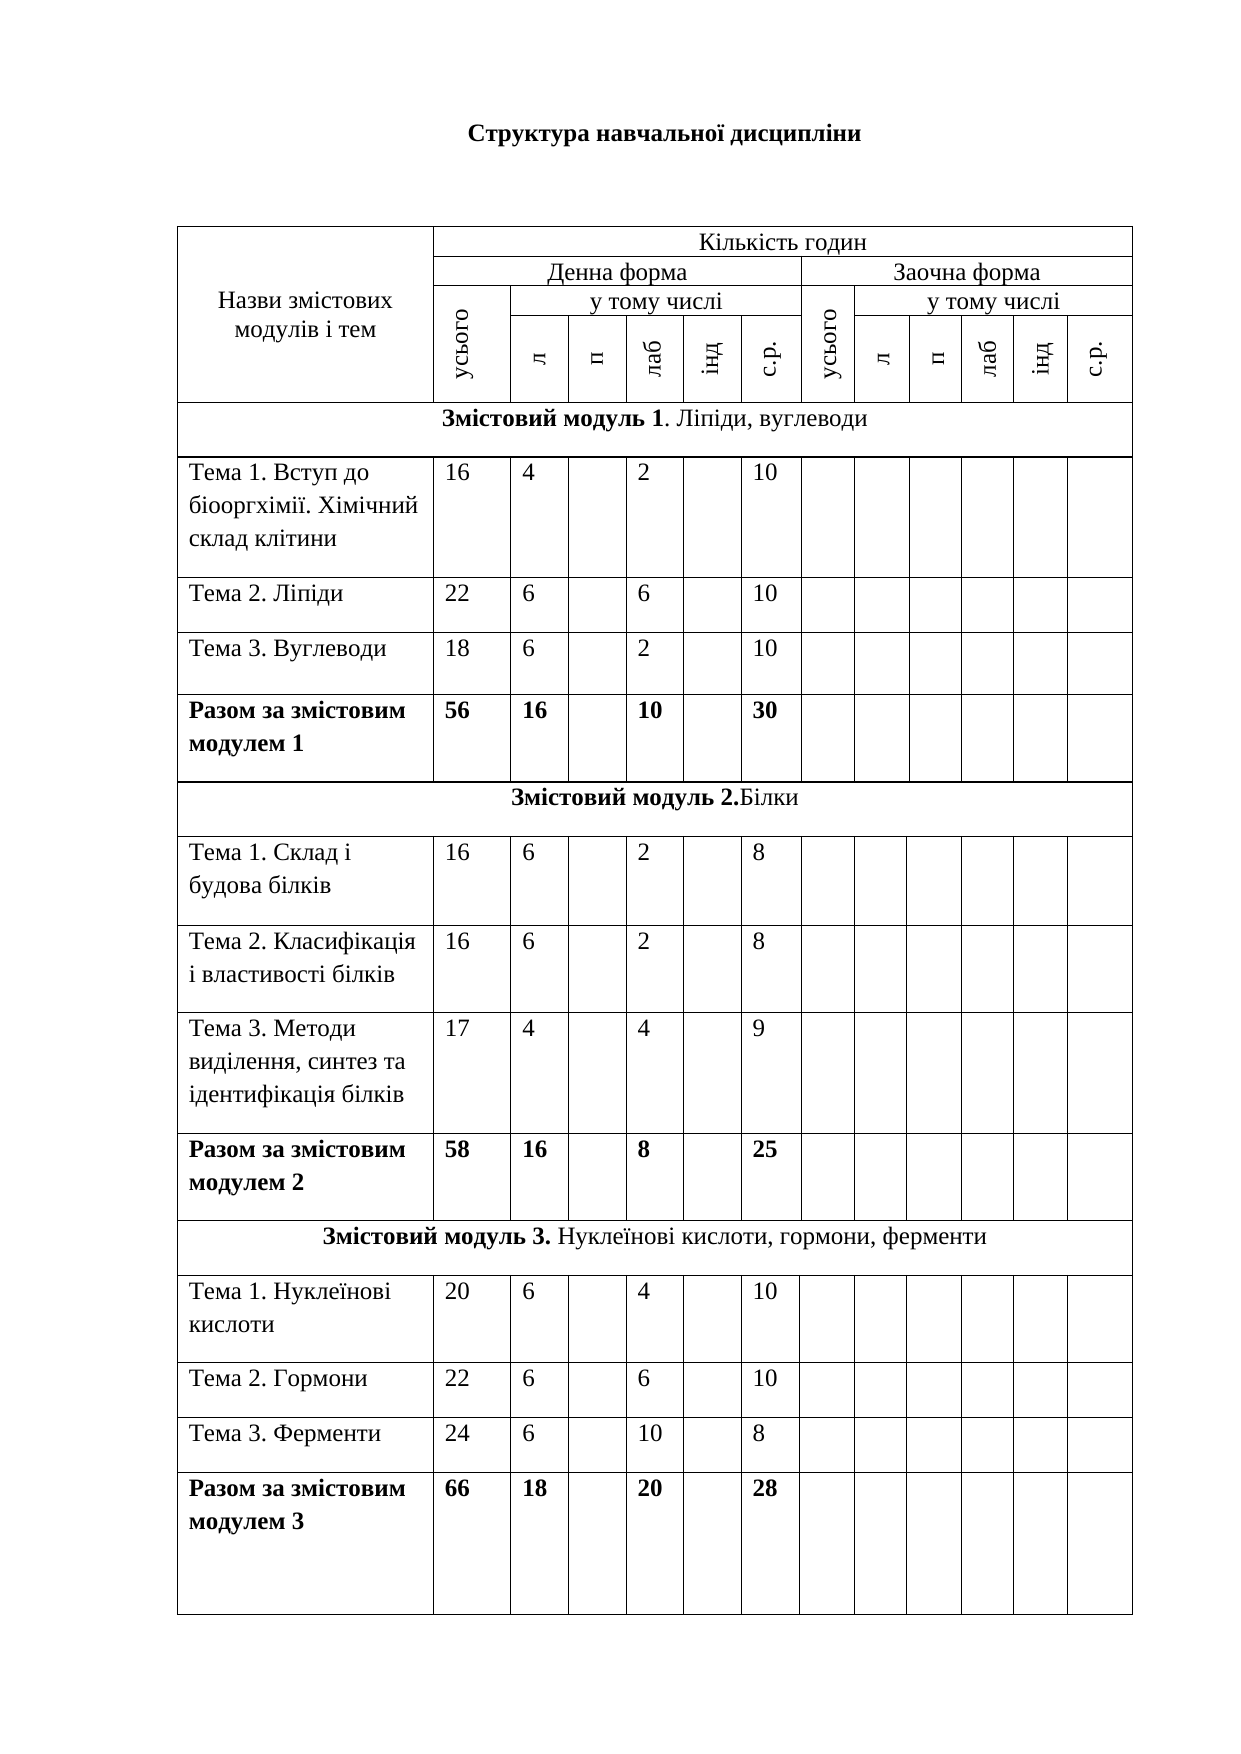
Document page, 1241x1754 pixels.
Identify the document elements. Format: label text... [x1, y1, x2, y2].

table_cell с.р. [742, 316, 801, 402]
table_cell [907, 837, 961, 925]
table_cell [855, 837, 906, 925]
table_cell [962, 1363, 1013, 1417]
table_cell у тому числі [511, 286, 801, 315]
table_cell 6 [511, 1363, 568, 1417]
table_cell [569, 633, 626, 694]
table_cell [962, 458, 1013, 577]
table_cell [910, 633, 961, 694]
table_cell [907, 1473, 961, 1614]
table_cell [907, 1418, 961, 1472]
table_cell Тема 2. Класифікація і властивості білків [178, 926, 433, 1012]
table_cell 17 [434, 1013, 510, 1133]
table_cell [855, 458, 909, 577]
table_cell у тому числі [855, 286, 1132, 315]
table_cell 4 [511, 458, 568, 577]
table_cell [1068, 1276, 1132, 1362]
table_cell [569, 578, 626, 632]
table_cell 28 [742, 1473, 799, 1614]
table_cell п [569, 316, 626, 402]
text Структура навчальної дисципліни [177, 118, 1152, 147]
table_cell [907, 1363, 961, 1417]
table_cell [910, 695, 961, 781]
table_cell [802, 837, 854, 925]
table_cell [962, 1134, 1013, 1220]
table_cell 66 [434, 1473, 510, 1614]
table_cell 18 [511, 1473, 568, 1614]
table_cell [800, 1363, 854, 1417]
table_cell інд [1014, 316, 1067, 402]
table_cell [962, 1418, 1013, 1472]
table_cell інд [684, 316, 741, 402]
table_cell [1068, 458, 1132, 577]
table_cell 10 [627, 695, 683, 781]
table_cell [569, 837, 626, 925]
table_cell усього [802, 286, 854, 402]
table_cell [855, 1134, 906, 1220]
table_cell [1014, 695, 1067, 781]
table_cell [802, 1134, 854, 1220]
table_cell Тема 1. Склад і будова білків [178, 837, 433, 925]
table_cell 16 [511, 1134, 568, 1220]
table_cell [802, 633, 854, 694]
table_cell 6 [511, 633, 568, 694]
table_cell 24 [434, 1418, 510, 1472]
table_cell л [511, 316, 568, 402]
table_cell [684, 458, 741, 577]
table_cell Тема 3. Методи виділення, синтез та ідентифікація білків [178, 1013, 433, 1133]
table_cell [907, 1276, 961, 1362]
table_cell [1014, 1013, 1067, 1133]
table_cell Змістовий модуль 1. Ліпіди, вуглеводи [178, 403, 1132, 456]
table_cell 16 [434, 458, 510, 577]
table_cell [907, 1013, 961, 1133]
table_cell 8 [742, 1418, 799, 1472]
table_cell [800, 1276, 854, 1362]
table_cell 10 [742, 458, 801, 577]
table_cell 58 [434, 1134, 510, 1220]
table_cell с.р. [1068, 316, 1132, 402]
table_cell [962, 578, 1013, 632]
table_cell 10 [742, 1276, 799, 1362]
table_cell л [855, 316, 909, 402]
table_cell [1014, 1418, 1067, 1472]
table_cell [1068, 926, 1132, 1012]
table_cell [1068, 1013, 1132, 1133]
table_cell [569, 1013, 626, 1133]
table_cell 6 [627, 578, 683, 632]
table_cell [569, 458, 626, 577]
table_cell [684, 1013, 741, 1133]
table_cell [569, 1418, 626, 1472]
table_cell Тема 3. Вуглеводи [178, 633, 433, 694]
table_cell [1014, 926, 1067, 1012]
table_cell [802, 458, 854, 577]
table_cell 8 [742, 837, 801, 925]
table_cell Змістовий модуль 3. Нуклеїнові кислоти, гормони, ферменти [178, 1221, 1132, 1275]
table_cell 20 [434, 1276, 510, 1362]
table_cell [569, 1276, 626, 1362]
table_cell [855, 1013, 906, 1133]
table_cell [855, 578, 909, 632]
table_cell Тема 3. Ферменти [178, 1418, 433, 1472]
table_cell [855, 1276, 906, 1362]
table_cell [1068, 837, 1132, 925]
table_cell [855, 633, 909, 694]
table_cell [569, 695, 626, 781]
table_cell 16 [511, 695, 568, 781]
table_cell [910, 458, 961, 577]
table_cell [962, 837, 1013, 925]
table_cell 22 [434, 1363, 510, 1417]
table_cell [1068, 633, 1132, 694]
table_cell Разом за змістовим модулем 2 [178, 1134, 433, 1220]
table_cell 30 [742, 695, 801, 781]
table_cell Денна форма [434, 257, 801, 285]
table_cell 8 [627, 1134, 683, 1220]
table_cell 2 [627, 926, 683, 1012]
table_cell 10 [742, 633, 801, 694]
table_cell 4 [627, 1013, 683, 1133]
table_cell [1014, 1473, 1067, 1614]
table_cell [802, 1013, 854, 1133]
table_header Назви змістових модулів і тем [178, 227, 433, 402]
table_cell [802, 578, 854, 632]
table_cell 9 [742, 1013, 801, 1133]
table_cell [1014, 837, 1067, 925]
table_cell [802, 926, 854, 1012]
table_cell [569, 1134, 626, 1220]
table_cell [684, 837, 741, 925]
table_cell Тема 1. Нуклеїнові кислоти [178, 1276, 433, 1362]
table_cell 18 [434, 633, 510, 694]
table_cell [800, 1418, 854, 1472]
table_cell [684, 578, 741, 632]
table_cell [907, 1134, 961, 1220]
table_cell 2 [627, 458, 683, 577]
table_cell [684, 695, 741, 781]
table_cell Тема 2. Гормони [178, 1363, 433, 1417]
table_cell 16 [434, 926, 510, 1012]
table_cell Заочна форма [802, 257, 1132, 285]
table_cell [800, 1473, 854, 1614]
table_cell Тема 2. Ліпіди [178, 578, 433, 632]
table_cell [1068, 1363, 1132, 1417]
table_cell [1014, 458, 1067, 577]
table_cell 16 [434, 837, 510, 925]
table_cell 10 [627, 1418, 683, 1472]
table_header Кількість годин [434, 227, 1132, 256]
table_cell 6 [511, 578, 568, 632]
table_cell [962, 926, 1013, 1012]
table_cell 6 [511, 1276, 568, 1362]
table_cell 2 [627, 837, 683, 925]
table_cell [962, 1276, 1013, 1362]
table_cell 2 [627, 633, 683, 694]
table_cell лаб [627, 316, 683, 402]
table_cell 4 [511, 1013, 568, 1133]
table_cell 6 [511, 837, 568, 925]
table_cell [684, 1134, 741, 1220]
table_cell Тема 1. Вступ до біооргхімії. Хімічний склад клітини [178, 458, 433, 577]
table_cell [684, 926, 741, 1012]
table_cell [907, 926, 961, 1012]
table_cell [962, 1473, 1013, 1614]
table_cell [684, 1473, 741, 1614]
table_cell [1014, 1276, 1067, 1362]
table_cell [1068, 1418, 1132, 1472]
table_cell 56 [434, 695, 510, 781]
table_cell п [910, 316, 961, 402]
table_cell 25 [742, 1134, 801, 1220]
table_cell [962, 633, 1013, 694]
table_cell Змістовий модуль 2.Білки [178, 783, 1132, 836]
table_cell [569, 1473, 626, 1614]
table_cell 8 [742, 926, 801, 1012]
table_cell 6 [511, 926, 568, 1012]
table_cell [1014, 1363, 1067, 1417]
table_cell [855, 926, 906, 1012]
table_cell [684, 1276, 741, 1362]
table_cell [855, 1363, 906, 1417]
table_cell [962, 1013, 1013, 1133]
table_cell [802, 695, 854, 781]
table_cell Разом за змістовим модулем 1 [178, 695, 433, 781]
table_cell [1068, 1473, 1132, 1614]
table_cell [684, 1363, 741, 1417]
table_cell лаб [962, 316, 1013, 402]
table_cell [855, 695, 909, 781]
table_cell [1014, 633, 1067, 694]
table_cell 20 [627, 1473, 683, 1614]
table_cell усього [434, 286, 510, 402]
table_cell [962, 695, 1013, 781]
table_cell 22 [434, 578, 510, 632]
table_cell [684, 1418, 741, 1472]
table_cell [855, 1473, 906, 1614]
table_cell [1014, 1134, 1067, 1220]
table_cell 6 [511, 1418, 568, 1472]
table_cell [1068, 695, 1132, 781]
table_cell [910, 578, 961, 632]
table_cell 10 [742, 1363, 799, 1417]
table_cell 4 [627, 1276, 683, 1362]
table_cell [1068, 1134, 1132, 1220]
table_cell [569, 1363, 626, 1417]
table_cell [1068, 578, 1132, 632]
table_cell 10 [742, 578, 801, 632]
table_cell 6 [627, 1363, 683, 1417]
table_cell Разом за змістовим модулем 3 [178, 1473, 433, 1614]
table_cell [684, 633, 741, 694]
table_cell [1014, 578, 1067, 632]
table_cell [855, 1418, 906, 1472]
table_cell [569, 926, 626, 1012]
